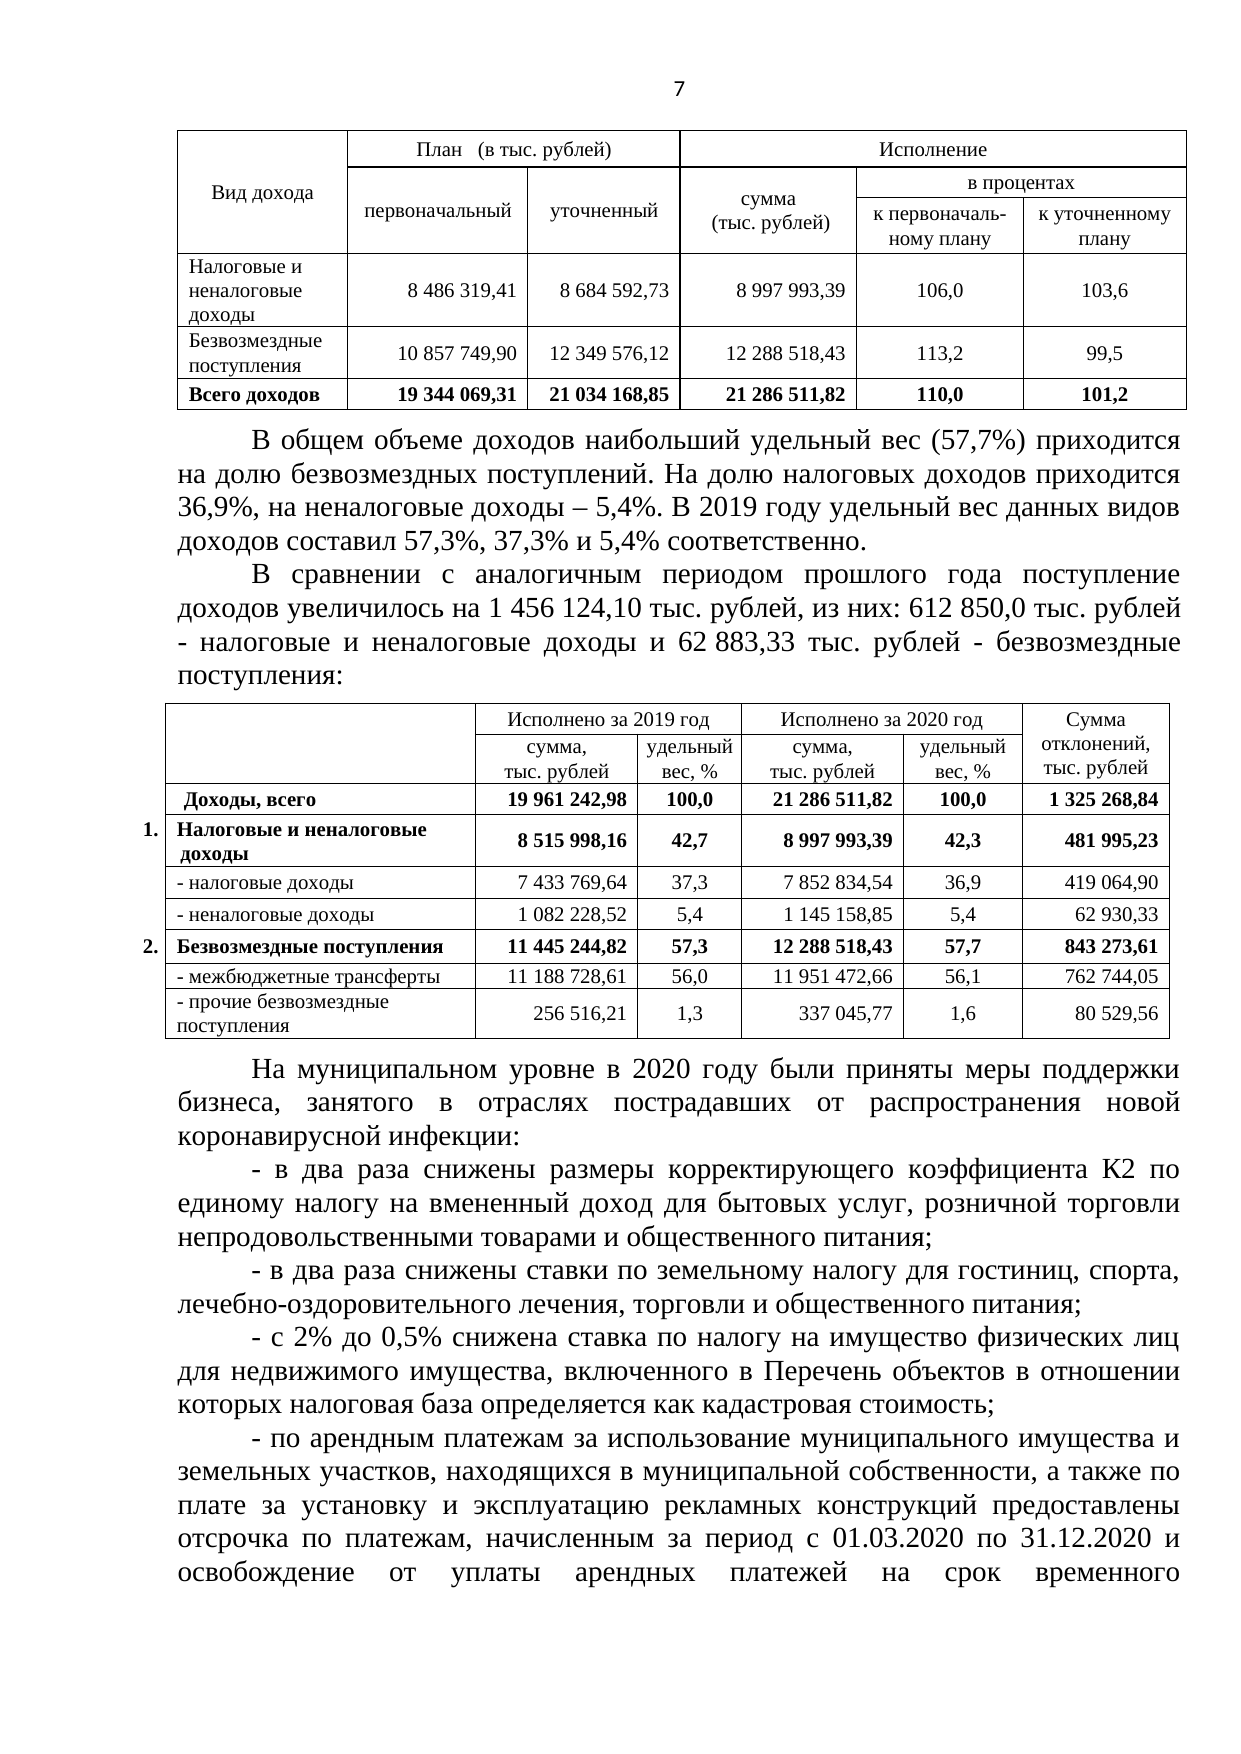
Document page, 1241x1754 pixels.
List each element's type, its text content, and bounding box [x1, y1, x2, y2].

table_cell удельный вес, % [638, 735, 741, 783]
table_cell 11 951 472,66 [742, 964, 903, 988]
table_cell 1 325 268,84 [1023, 784, 1169, 814]
table_cell 21 286 511,82 [681, 379, 856, 409]
table_cell 21 286 511,82 [742, 784, 903, 814]
table_cell 1,6 [904, 989, 1022, 1037]
table_cell 256 516,21 [476, 989, 637, 1037]
table_header Вид дохода [178, 131, 347, 253]
table_cell 99,5 [1024, 327, 1186, 378]
table_header [166, 704, 475, 783]
table_cell 8 515 998,16 [476, 815, 637, 866]
table_cell Налоговые и неналоговые доходы [166, 815, 475, 866]
table_cell 481 995,23 [1023, 815, 1169, 866]
table_cell 42,7 [638, 815, 741, 866]
table_cell 8 486 319,41 [348, 254, 527, 326]
table_cell 100,0 [638, 784, 741, 814]
text - в два раза снижены размеры корректирующего коэффициента К2 по единому налогу на вмененный доход для бытовых услуг, розничной торговли непродовольственными товарами и общественного питания; [177, 1152, 1181, 1252]
table_cell сумма, тыс. рублей [742, 735, 903, 783]
table_cell 11 188 728,61 [476, 964, 637, 988]
table_cell 103,6 [1024, 254, 1186, 326]
table_cell 19 961 242,98 [476, 784, 637, 814]
table_cell 57,3 [638, 930, 741, 963]
table_cell к уточненному плану [1024, 198, 1186, 253]
text - в два раза снижены ставки по земельному налогу для гостиниц, спорта, лечебно-оздоровительного лечения, торговли и общественного питания; [177, 1252, 1181, 1319]
table_cell 8 997 993,39 [681, 254, 856, 326]
table_cell 12 349 576,12 [528, 327, 679, 378]
table_cell 337 045,77 [742, 989, 903, 1037]
table_cell 19 344 069,31 [348, 379, 527, 409]
table_cell 843 273,61 [1023, 930, 1169, 963]
table_cell 101,2 [1024, 379, 1186, 409]
table_cell - прочие безвозмездные поступления [166, 989, 475, 1037]
table_cell 8 684 592,73 [528, 254, 679, 326]
table_cell уточненный [528, 168, 679, 253]
table_cell - налоговые доходы [166, 867, 475, 897]
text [177, 1420, 1181, 1588]
table_header Исполнено за 2020 год [742, 704, 1022, 733]
table_header Сумма отклонений, тыс. рублей [1023, 704, 1169, 783]
table_cell Безвозмездные поступления [166, 930, 475, 963]
table_cell 10 857 749,90 [348, 327, 527, 378]
text В сравнении с аналогичным периодом прошлого года поступление доходов увеличилось на 1 456 124,10 тыс. рублей, из них: 612 850,0 тыс. рублей - налоговые и неналоговые доходы и 62 883,33 тыс. рублей - безвозмездные поступления: [177, 557, 1181, 691]
table_cell в процентах [857, 168, 1186, 197]
table_cell 762 744,05 [1023, 964, 1169, 988]
table_cell 11 445 244,82 [476, 930, 637, 963]
table_cell 110,0 [857, 379, 1023, 409]
table_cell 12 288 518,43 [742, 930, 903, 963]
table_cell 5,4 [638, 899, 741, 929]
table_cell Налоговые и неналоговые доходы [178, 254, 347, 326]
table_cell Безвозмездные поступления [178, 327, 347, 378]
table_cell 62 930,33 [1023, 899, 1169, 929]
table_cell 100,0 [904, 784, 1022, 814]
table_cell 1,3 [638, 989, 741, 1037]
table_cell 80 529,56 [1023, 989, 1169, 1037]
table_header Исполнение [681, 131, 1186, 166]
table_cell 57,7 [904, 930, 1022, 963]
table_cell 56,0 [638, 964, 741, 988]
table_cell 113,2 [857, 327, 1023, 378]
table_cell удельный вес, % [904, 735, 1022, 783]
table_cell 36,9 [904, 867, 1022, 897]
table_cell Всего доходов [178, 379, 347, 409]
table_cell 56,1 [904, 964, 1022, 988]
table_cell 1 145 158,85 [742, 899, 903, 929]
table_header План (в тыс. рублей) [348, 131, 679, 166]
table_cell 5,4 [904, 899, 1022, 929]
table_cell 7 852 834,54 [742, 867, 903, 897]
table_cell 21 034 168,85 [528, 379, 679, 409]
table_cell первоначальный [348, 168, 527, 253]
table_cell сумма (тыс. рублей) [681, 168, 856, 253]
table_cell 12 288 518,43 [681, 327, 856, 378]
table_cell - межбюджетные трансферты [166, 964, 475, 988]
table_cell - неналоговые доходы [166, 899, 475, 929]
table_cell 1 082 228,52 [476, 899, 637, 929]
table_header Исполнено за 2019 год [476, 704, 741, 733]
table_cell к первоначаль-ному плану [857, 198, 1023, 253]
table_cell 419 064,90 [1023, 867, 1169, 897]
text - с 2% до 0,5% снижена ставка по налогу на имущество физических лиц для недвижимого имущества, включенного в Перечень объектов в отношении которых налоговая база определяется как кадастровая стоимость; [177, 1319, 1181, 1420]
table_cell сумма, тыс. рублей [476, 735, 637, 783]
table_cell 8 997 993,39 [742, 815, 903, 866]
table_cell 106,0 [857, 254, 1023, 326]
text В общем объеме доходов наибольший удельный вес (57,7%) приходится на долю безвозмездных поступлений. На долю налоговых доходов приходится 36,9%, на неналоговые доходы – 5,4%. В 2019 году удельный вес данных видов доходов составил 57,3%, 37,3% и 5,4% соответственно. [177, 422, 1181, 557]
text На муниципальном уровне в 2020 году были приняты меры поддержки бизнеса, занятого в отраслях пострадавших от распространения новой коронавирусной инфекции: [177, 1051, 1181, 1152]
table_cell 42,3 [904, 815, 1022, 866]
table_cell 7 433 769,64 [476, 867, 637, 897]
table_cell Доходы, всего [166, 784, 475, 814]
table_cell 37,3 [638, 867, 741, 897]
